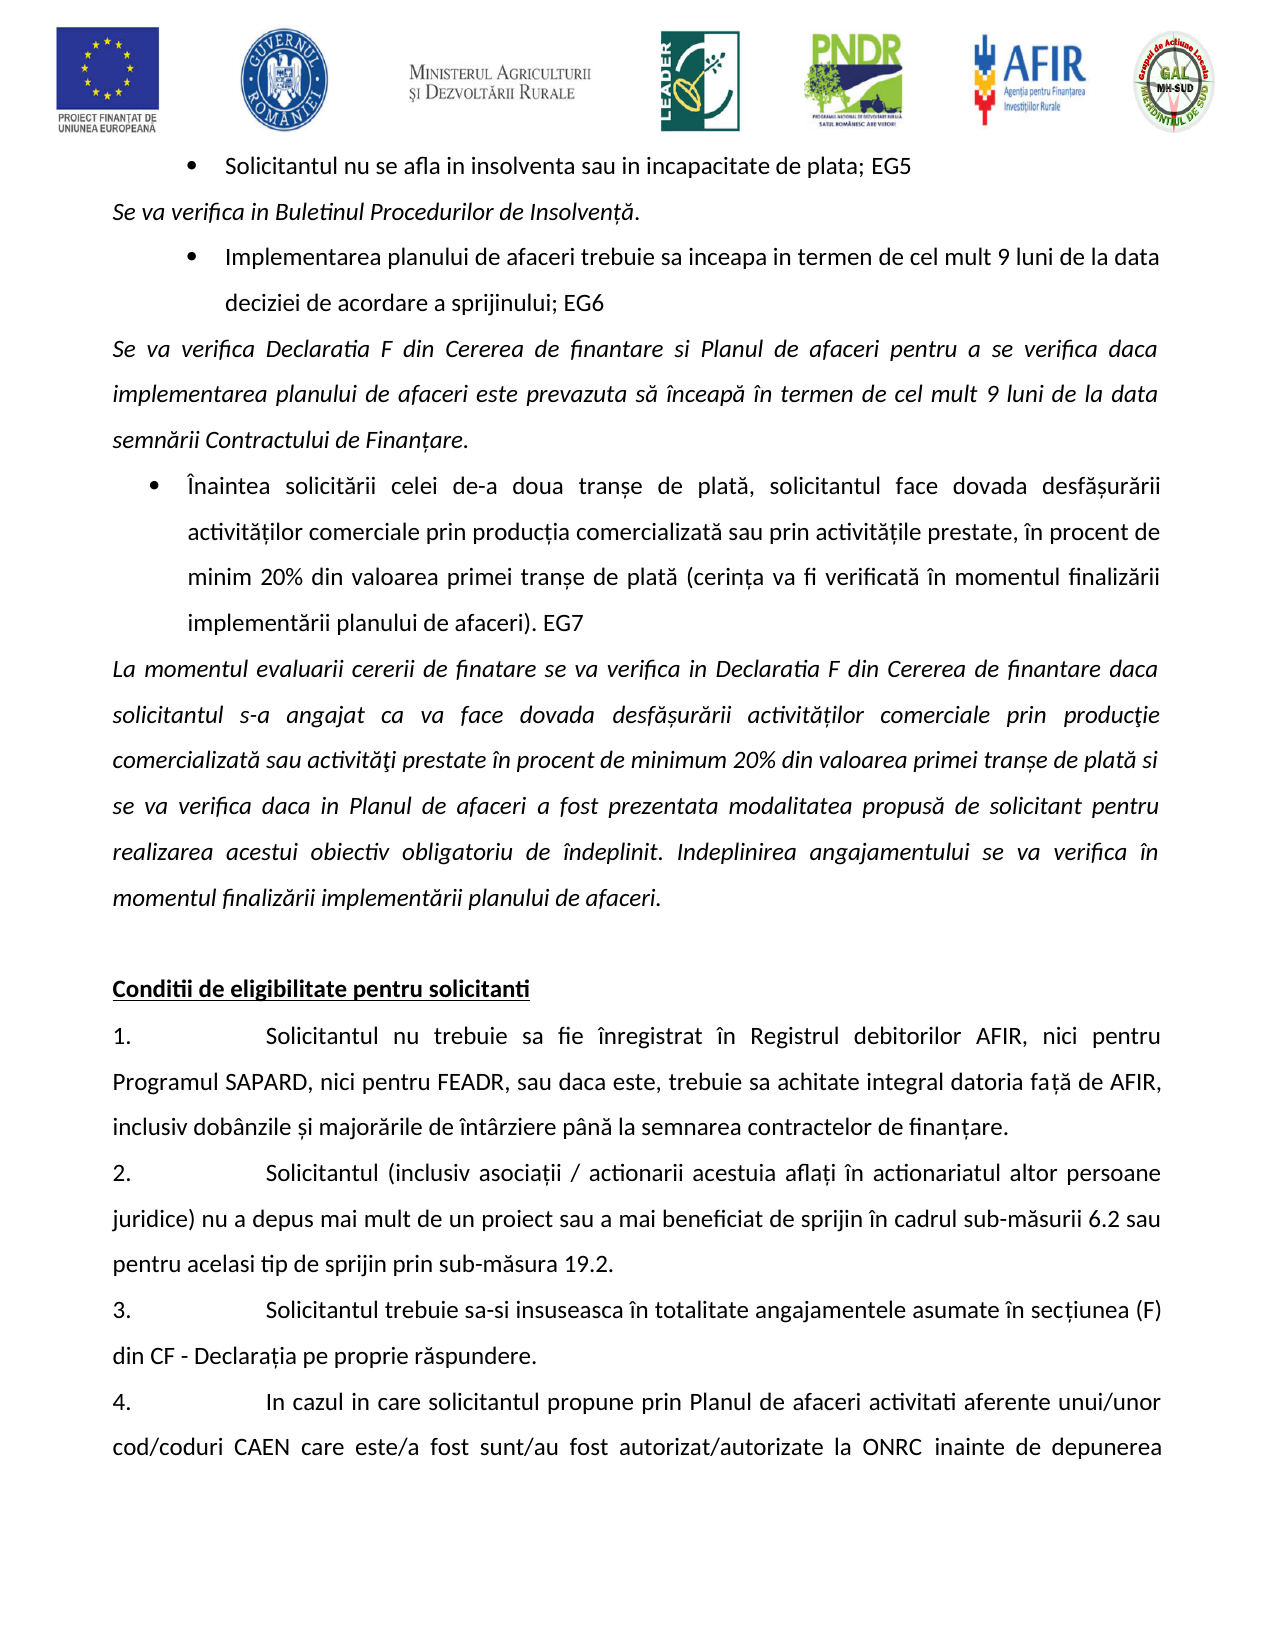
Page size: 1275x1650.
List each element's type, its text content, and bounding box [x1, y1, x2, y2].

list Solicitantul nu se afla in insolventa sau in incapacitate de plata; EG5 [187, 150, 1162, 181]
list Solicitantul trebuie sa-si insuseasca în totalitate angajamentele asumate în secţiunea (F) din CF - Declaraţia pe proprie răspundere. [112, 1294, 1162, 1371]
text Se va verifica Declaratia F din Cererea de finantare si Planul de afaceri pentru a se verifica daca implementarea planului de afaceri este prevazuta să înceapă în termen de cel mult 9 luni de la data semnării Contractului de Finanțare. [112, 333, 1162, 455]
text Conditii de eligibilitate pentru solicitanti [112, 974, 1162, 1004]
text La momentul evaluarii cererii de finatare se va verifica in Declaratia F din Cererea de finantare daca solicitantul s-a angajat ca va face dovada desfășurării activităților comerciale prin producţie comercializată sau activităţi prestate în procent de minimum 20% din valoarea primei tranșe de plată si se va verifica daca in Planul de afaceri a fost prezentata modalitatea propusă de solicitant pentru realizarea acestui obiectiv obligatoriu de îndeplinit. Indeplinirea angajamentului se va verifica în momentul finalizării implementării planului de afaceri. [112, 653, 1162, 912]
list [112, 1386, 1162, 1462]
list Solicitantul nu trebuie sa fie înregistrat în Registrul debitorilor AFIR, nici pentru Programul SAPARD, nici pentru FEADR, sau daca este, trebuie sa achitate integral datoria faţă de AFIR, inclusiv dobânzile şi majorările de întârziere până la semnarea contractelor de finanţare. [112, 1020, 1162, 1142]
text Se va verifica in Buletinul Procedurilor de Insolvență. [112, 196, 1162, 226]
list Solicitantul (inclusiv asociații / actionarii acestuia aflați în actionariatul altor persoane juridice) nu a depus mai mult de un proiect sau a mai beneficiat de sprijin în cadrul sub-măsurii 6.2 sau pentru acelasi tip de sprijin prin sub-măsura 19.2. [112, 1157, 1162, 1279]
picture [27, 19, 1235, 132]
list Înaintea solicitării celei de-a doua tranșe de plată, solicitantul face dovada desfășurării activităților comerciale prin producția comercializată sau prin activitățile prestate, în procent de minim 20% din valoarea primei tranșe de plată (cerința va fi verificată în momentul finalizării implementării planului de afaceri). EG7 [150, 470, 1162, 638]
list Implementarea planului de afaceri trebuie sa inceapa in termen de cel mult 9 luni de la data deciziei de acordare a sprijinului; EG6 [187, 241, 1162, 318]
